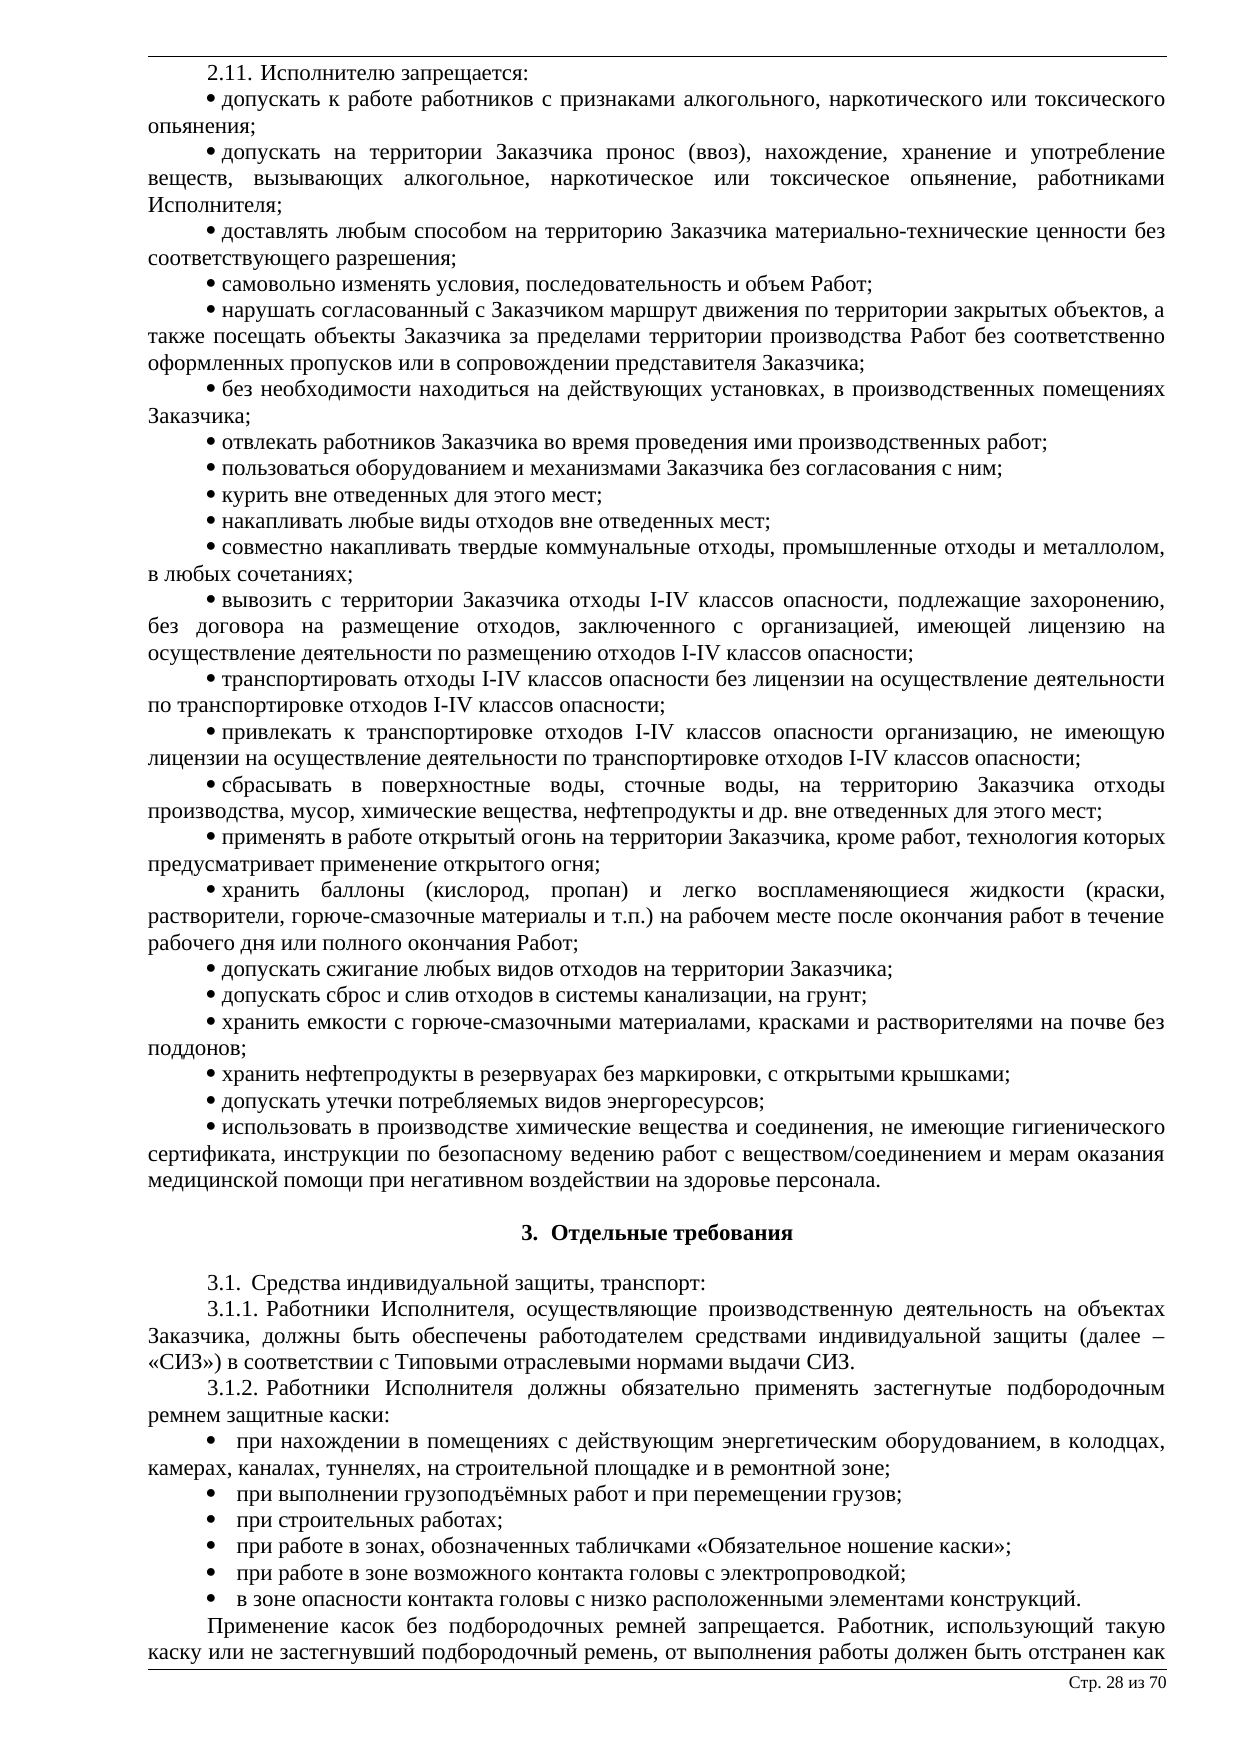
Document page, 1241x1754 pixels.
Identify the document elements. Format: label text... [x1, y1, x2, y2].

list допускать сжигание любых видов отходов на территории Заказчика; [148, 955, 1167, 981]
list в зоне опасности контакта головы с низко расположенными элементами конструкций. [148, 1585, 1167, 1612]
list отвлекать работников Заказчика во время проведения ими производственных работ; [148, 428, 1167, 454]
list Работники Исполнителя должны обязательно применять застегнутые подбородочным ремнем защитные каски: [148, 1374, 1167, 1427]
list хранить баллоны (кислород, пропан) и легко воспламеняющиеся жидкости (краски, растворители, горюче-смазочные материалы и т.п.) на рабочем месте после окончания работ в течение рабочего дня или полного окончания Работ; [148, 876, 1167, 955]
list при работе в зоне возможного контакта головы с электропроводкой; [148, 1559, 1167, 1585]
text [148, 1612, 1167, 1664]
list Отдельные требования [148, 1219, 1167, 1245]
list сбрасывать в поверхностные воды, сточные воды, на территорию Заказчика отходы производства, мусор, химические вещества, нефтепродукты и др. вне отведенных для этого мест; [148, 771, 1167, 823]
list применять в работе открытый огонь на территории Заказчика, кроме работ, технология которых предусматривает применение открытого огня; [148, 823, 1167, 876]
list нарушать согласованный с Заказчиком маршрут движения по территории закрытых объектов, а также посещать объекты Заказчика за пределами территории производства Работ без соответственно оформленных пропусков или в сопровождении представителя Заказчика; [148, 296, 1167, 375]
list привлекать к транспортировке отходов I-IV классов опасности организацию, не имеющую лицензии на осуществление деятельности по транспортировке отходов I-IV классов опасности; [148, 718, 1167, 771]
list Средства индивидуальной защиты, транспорт: [148, 1269, 1167, 1295]
list доставлять любым способом на территорию Заказчика материально-технические ценности без соответствующего разрешения; [148, 217, 1167, 270]
list допускать к работе работников с признаками алкогольного, наркотического или токсического опьянения; [148, 85, 1167, 138]
list Исполнителю запрещается: [148, 59, 1167, 85]
list при работе в зонах, обозначенных табличками «Обязательное ношение каски»; [148, 1533, 1167, 1559]
list транспортировать отходы I-IV классов опасности без лицензии на осуществление деятельности по транспортировке отходов I-IV классов опасности; [148, 665, 1167, 718]
list хранить нефтепродукты в резервуарах без маркировки, с открытыми крышками; [148, 1061, 1167, 1087]
list пользоваться оборудованием и механизмами Заказчика без согласования с ним; [148, 454, 1167, 481]
list самовольно изменять условия, последовательность и объем Работ; [148, 270, 1167, 296]
list допускать на территории Заказчика пронос (ввоз), нахождение, хранение и употребление веществ, вызывающих алкогольное, наркотическое или токсическое опьянение, работниками Исполнителя; [148, 138, 1167, 217]
list накапливать любые виды отходов вне отведенных мест; [148, 507, 1167, 533]
list курить вне отведенных для этого мест; [148, 481, 1167, 507]
list Работники Исполнителя, осуществляющие производственную деятельность на объектах Заказчика, должны быть обеспечены работодателем средствами индивидуальной защиты (далее – «СИЗ») в соответствии с Типовыми отраслевыми нормами выдачи СИЗ. [148, 1295, 1167, 1374]
list вывозить с территории Заказчика отходы I-IV классов опасности, подлежащие захоронению, без договора на размещение отходов, заключенного с организацией, имеющей лицензию на осуществление деятельности по размещению отходов I-IV классов опасности; [148, 586, 1167, 665]
list использовать в производстве химические вещества и соединения, не имеющие гигиенического сертификата, инструкции по безопасному ведению работ с веществом/соединением и мерам оказания медицинской помощи при негативном воздействии на здоровье персонала. [148, 1113, 1167, 1192]
list без необходимости находиться на действующих установках, в производственных помещениях Заказчика; [148, 375, 1167, 428]
list при нахождении в помещениях с действующим энергетическим оборудованием, в колодцах, камерах, каналах, туннелях, на строительной площадке и в ремонтной зоне; [148, 1427, 1167, 1480]
list допускать сброс и слив отходов в системы канализации, на грунт; [148, 981, 1167, 1008]
list совместно накапливать твердые коммунальные отходы, промышленные отходы и металлолом, в любых сочетаниях; [148, 533, 1167, 586]
list при строительных работах; [148, 1506, 1167, 1533]
list при выполнении грузоподъёмных работ и при перемещении грузов; [148, 1480, 1167, 1506]
list допускать утечки потребляемых видов энергоресурсов; [148, 1087, 1167, 1113]
list хранить емкости с горюче-смазочными материалами, красками и растворителями на почве без поддонов; [148, 1008, 1167, 1061]
